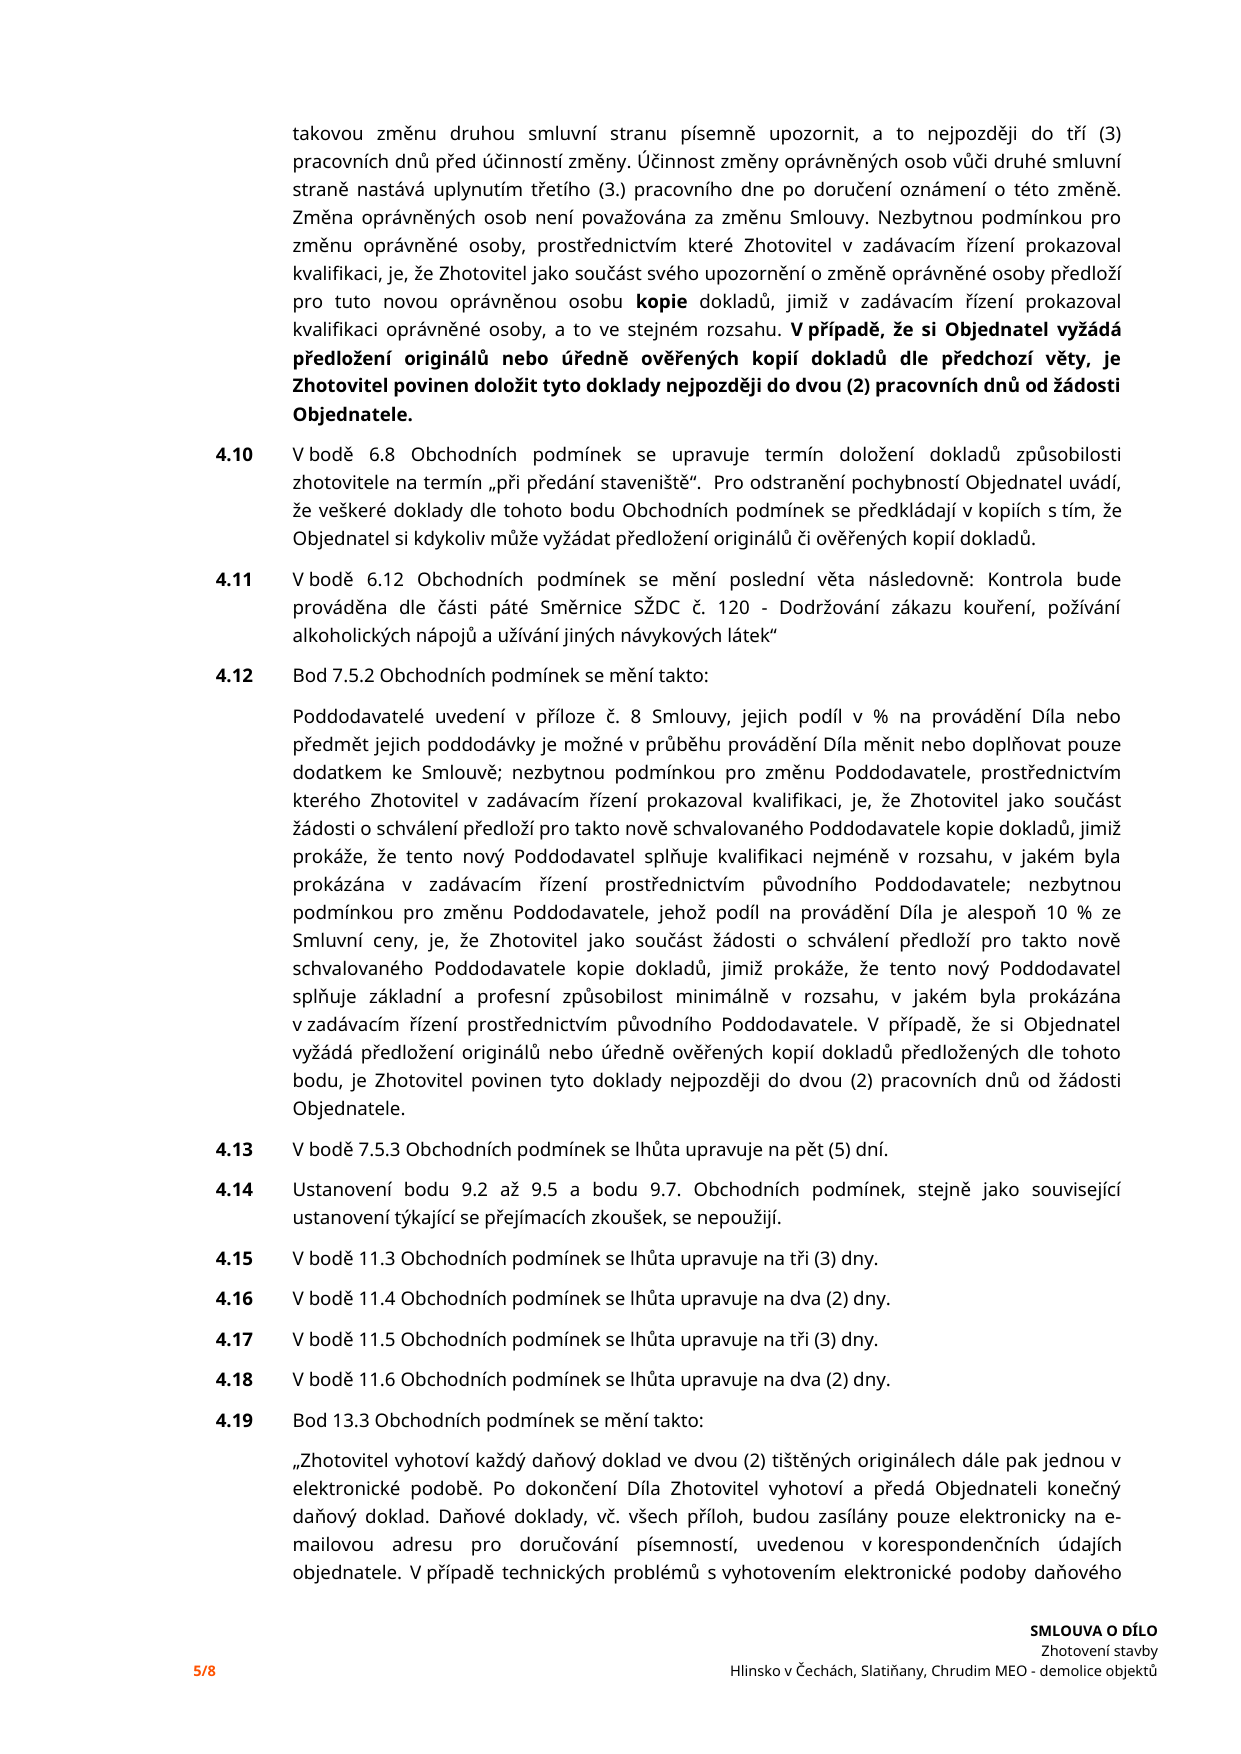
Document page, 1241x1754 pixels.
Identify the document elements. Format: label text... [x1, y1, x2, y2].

text V bodě 11.5 Obchodních podmínek se lhůta upravuje na tři (3) dny. [216, 1326, 1122, 1351]
text Ustanovení bodu 9.2 až 9.5 a bodu 9.7. Obchodních podmínek, stejně jako související ustanovení týkající se přejímacích zkoušek, se nepoužijí. [216, 1176, 1122, 1230]
text V bodě 6.12 Obchodních podmínek se mění poslední věta následovně: Kontrola bude prováděna dle části páté Směrnice SŽDC č. 120 - Dodržování zákazu kouření, požívání alkoholických nápojů a užívání jiných návykových látek“ [216, 566, 1122, 647]
text Bod 7.5.2 Obchodních podmínek se mění takto: [216, 662, 1122, 688]
text V bodě 11.6 Obchodních podmínek se lhůta upravuje na dva (2) dny. [216, 1366, 1122, 1392]
text Poddodavatelé uvedení v příloze č. 8 Smlouvy, jejich podíl v % na provádění Díla nebo předmět jejich poddodávky je možné v průběhu provádění Díla měnit nebo doplňovat pouze dodatkem ke Smlouvě; nezbytnou podmínkou pro změnu Poddodavatele, prostřednictvím kterého Zhotovitel v zadávacím řízení prokazoval kvalifikaci, je, že Zhotovitel jako součást žádosti o schválení předloží pro takto nově schvalovaného Poddodavatele kopie dokladů, jimiž prokáže, že tento nový Poddodavatel splňuje kvalifikaci nejméně v rozsahu, v jakém byla prokázána v zadávacím řízení prostřednictvím původního Poddodavatele; nezbytnou podmínkou pro změnu Poddodavatele, jehož podíl na provádění Díla je alespoň 10 % ze Smluvní ceny, je, že Zhotovitel jako součást žádosti o schválení předloží pro takto nově schvalovaného Poddodavatele kopie dokladů, jimiž prokáže, že tento nový Poddodavatel splňuje základní a profesní způsobilost minimálně v rozsahu, v jakém byla prokázána v zadávacím řízení prostřednictvím původního Poddodavatele. V případě, že si Objednatel vyžádá předložení originálů nebo úředně ověřených kopií dokladů předložených dle tohoto bodu, je Zhotovitel povinen tyto doklady nejpozději do dvou (2) pracovních dnů od žádosti Objednatele. [292, 703, 1122, 1121]
text V bodě 11.3 Obchodních podmínek se lhůta upravuje na tři (3) dny. [216, 1245, 1122, 1270]
text V bodě 11.4 Obchodních podmínek se lhůta upravuje na dva (2) dny. [216, 1285, 1122, 1311]
text V bodě 7.5.3 Obchodních podmínek se lhůta upravuje na pět (5) dní. [216, 1136, 1122, 1161]
text V bodě 6.8 Obchodních podmínek se upravuje termín doložení dokladů způsobilosti zhotovitele na termín „při předání staveniště“. Pro odstranění pochybností Objednatel uvádí, že veškeré doklady dle tohoto bodu Obchodních podmínek se předkládají v kopiích s tím, že Objednatel si kdykoliv může vyžádat předložení originálů či ověřených kopií dokladů. [216, 441, 1122, 551]
text Bod 13.3 Obchodních podmínek se mění takto: [216, 1407, 1122, 1432]
